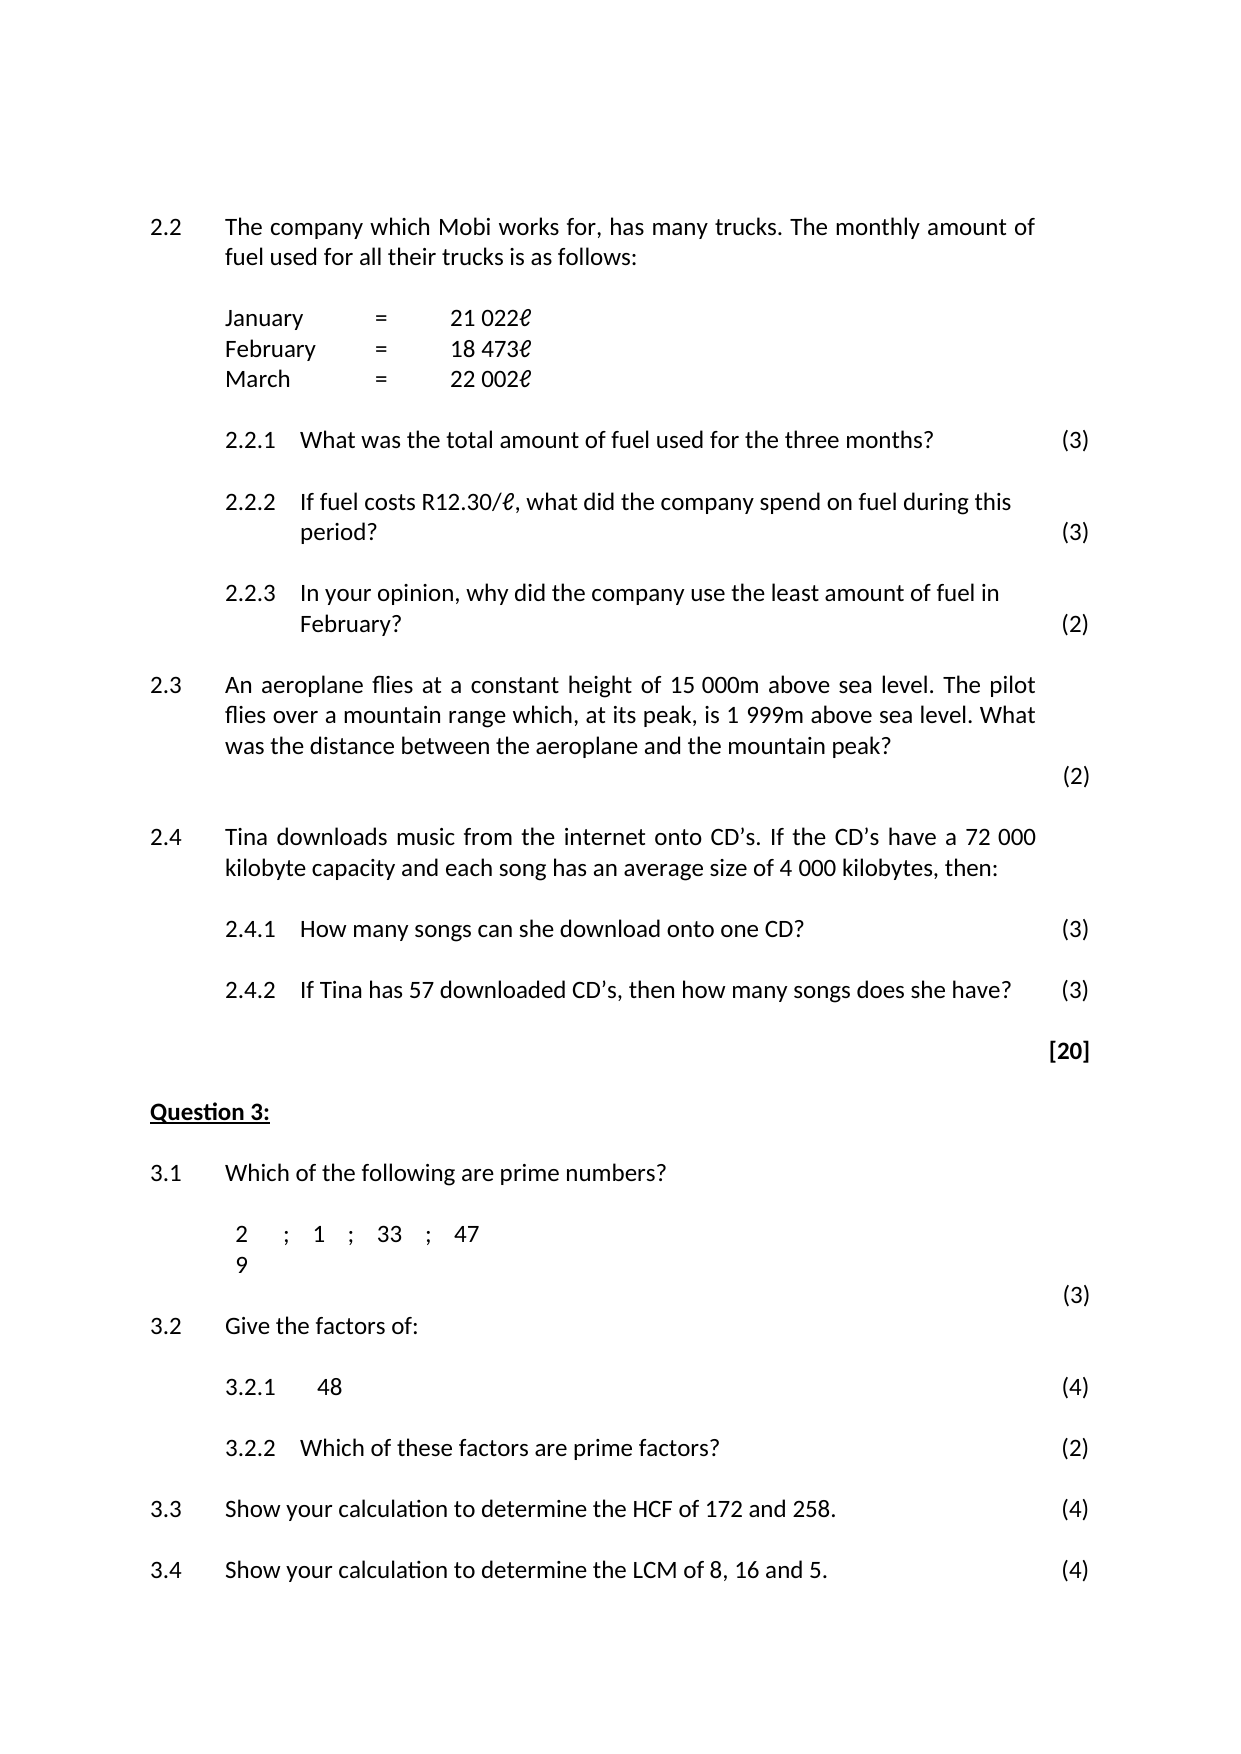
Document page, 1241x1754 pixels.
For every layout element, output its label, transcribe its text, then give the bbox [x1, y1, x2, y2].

text (2) [150, 760, 1090, 791]
text March = 22 002ℓ [150, 364, 1090, 394]
text 2.3 An aeroplane flies at a constant height of 15 000m above sea level. The pilot flies over a mountain range which, at its peak, is 1 999m above sea level. What was the distance between the aeroplane and the mountain peak? [150, 669, 1036, 760]
text 2.2.1 What was the total amount of fuel used for the three months? (3) [150, 425, 1090, 455]
text 2.4.2 If Tina has 57 downloaded CD’s, then how many songs does she have? (3) [150, 974, 1090, 1004]
text 2.4.1 How many songs can she download onto one CD? (3) [150, 913, 1090, 943]
text [20] [150, 1035, 1090, 1066]
table_header 29 [224, 1218, 272, 1279]
table_header 1 [301, 1218, 336, 1279]
text 2.2.3 In your opinion, why did the company use the least amount of fuel in February? (2) [225, 577, 1090, 638]
text 3.2 Give the factors of: [150, 1310, 1090, 1340]
text Question 3: [150, 1096, 1090, 1127]
text 3.3 Show your calculation to determine the HCF of 172 and 258. (4) [150, 1493, 1090, 1523]
text 3.2.1 48 (4) [150, 1371, 1090, 1401]
text February = 18 473ℓ [150, 333, 1090, 364]
text 3.1 Which of the following are prime numbers? [150, 1157, 1090, 1188]
table_header ; [336, 1218, 365, 1279]
table_header 47 [443, 1218, 491, 1279]
table_header 33 [365, 1218, 413, 1279]
text 3.4 Show your calculation to determine the LCM of 8, 16 and 5. (4) [150, 1554, 1090, 1584]
text 2.4 Tina downloads music from the internet onto CD’s. If the CD’s have a 72 000 kilobyte capacity and each song has an average size of 4 000 kilobytes, then: [150, 821, 1036, 882]
text 2.2 The company which Mobi works for, has many trucks. The monthly amount of fuel used for all their trucks is as follows: [150, 211, 1036, 272]
table_header ; [272, 1218, 301, 1279]
text 3.2.2 Which of these factors are prime factors? (2) [150, 1432, 1090, 1462]
text 2.2.2 If fuel costs R12.30/ℓ, what did the company spend on fuel during this period? (3) [225, 486, 1090, 547]
text (3) [150, 1279, 1090, 1310]
table_header ; [414, 1218, 443, 1279]
text January = 21 022ℓ [150, 303, 1090, 333]
